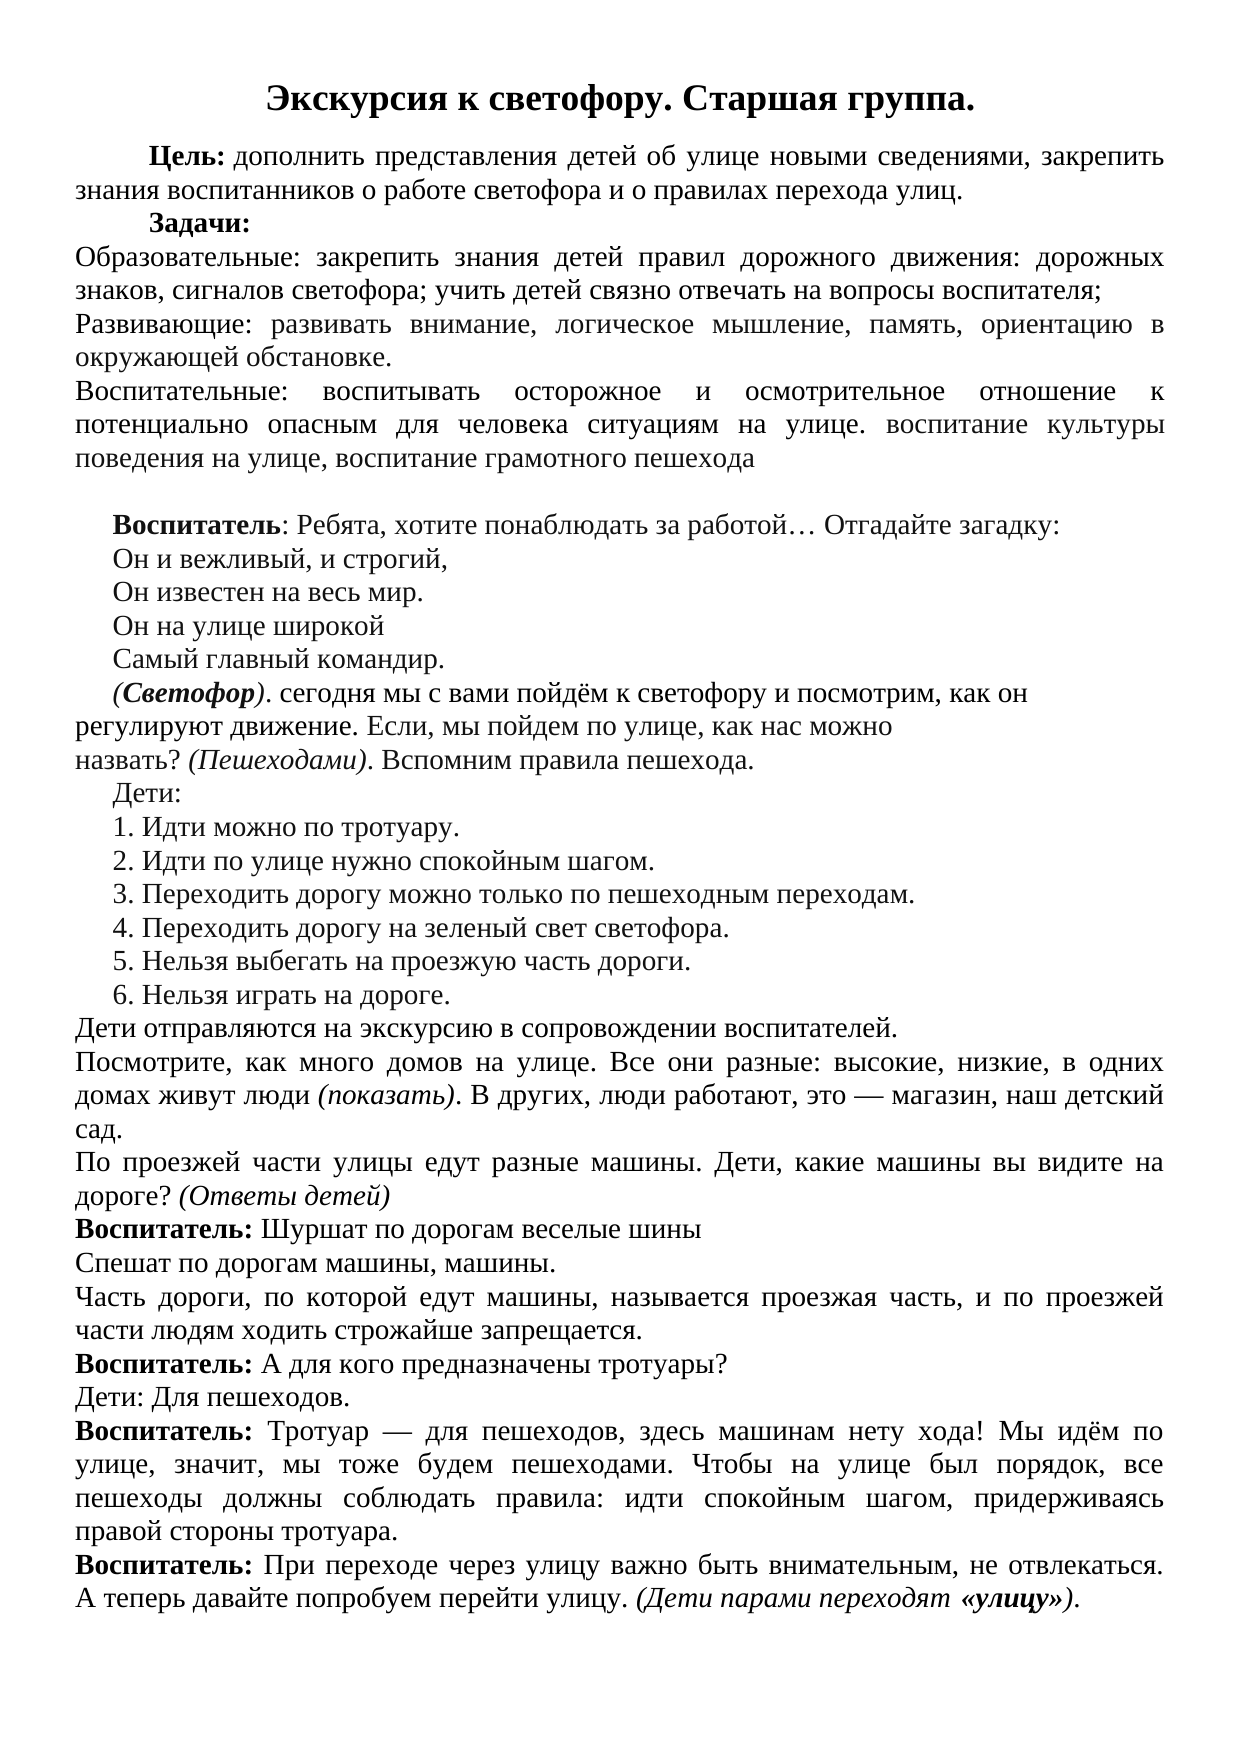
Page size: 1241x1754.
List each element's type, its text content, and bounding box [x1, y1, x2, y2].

text Дети: [75, 776, 1165, 809]
text По проезжей части улицы едут разные машины. Дети, какие машины вы видите на дороге? (Ответы детей) [75, 1144, 1165, 1212]
text Он и вежливый, и строгий, [75, 541, 1165, 574]
text Воспитатель: Ребята, хотите понаблюдать за работой… Отгадайте загадку: [75, 507, 1165, 541]
text Воспитатель: При переходе через улицу важно быть внимательным, не отвлекаться. А теперь давайте попробуем перейти улицу. (Дети парами переходят «улицу»). [75, 1547, 1165, 1614]
text Воспитательные: воспитывать осторожное и осмотрительное отношение к потенциально опасным для человека ситуациям на улице. воспитание культуры поведения на улице, воспитание грамотного пешехода [75, 373, 1165, 474]
text Задачи: [75, 205, 1165, 239]
text 5. Нельзя выбегать на проезжую часть дороги. [75, 943, 1165, 977]
text 1. Идти можно по тротуару. [75, 809, 1165, 843]
text Цель: дополнить представления детей об улице новыми сведениями, закрепить знания воспитанников о работе светофора и о правилах перехода улиц. [75, 138, 1165, 205]
text Часть дороги, по которой едут машины, называется проезжая часть, и по проезжей части людям ходить строжайше запрещается. [75, 1279, 1165, 1346]
text Посмотрите, как много домов на улице. Все они разные: высокие, низкие, в одних домах живут люди (показать). В других, люди работают, это — магазин, наш детский сад. [75, 1044, 1165, 1144]
text Развивающие: развивать внимание, логическое мышление, память, ориентацию в окружающей обстановке. [75, 306, 1165, 373]
text Экскурсия к светофору. Старшая группа. [75, 75, 1165, 118]
text Дети: Для пешеходов. [75, 1379, 1165, 1413]
text Образовательные: закрепить знания детей правил дорожного движения: дорожных знаков, сигналов светофора; учить детей связно отвечать на вопросы воспитателя; [75, 239, 1165, 306]
text Он на улице широкой [75, 608, 1165, 641]
text 6. Нельзя играть на дороге. [75, 977, 1165, 1010]
text 4. Переходить дорогу на зеленый свет светофора. [75, 910, 1165, 943]
text (Светофор). сегодня мы с вами пойдём к светофору и посмотрим, как он регулируют движение. Если, мы пойдем по улице, как нас можно назвать? (Пешеходами). Вспомним правила пешехода. [75, 675, 1165, 776]
text Спешат по дорогам машины, машины. [75, 1245, 1165, 1279]
text 3. Переходить дорогу можно только по пешеходным переходам. [75, 876, 1165, 910]
text Воспитатель: А для кого предназначены тротуары? [75, 1346, 1165, 1379]
text Он известен на весь мир. [75, 574, 1165, 608]
text Самый главный командир. [75, 641, 1165, 675]
text Воспитатель: Шуршат по дорогам веселые шины [75, 1212, 1165, 1245]
text Дети отправляются на экскурсию в сопровождении воспитателей. [75, 1010, 1165, 1044]
text 2. Идти по улице нужно спокойным шагом. [75, 843, 1165, 876]
text Воспитатель: Тротуар — для пешеходов, здесь машинам нету хода! Мы идём по улице, значит, мы тоже будем пешеходами. Чтобы на улице был порядок, все пешеходы должны соблюдать правила: идти спокойным шагом, придерживаясь правой стороны тротуара. [75, 1413, 1165, 1547]
